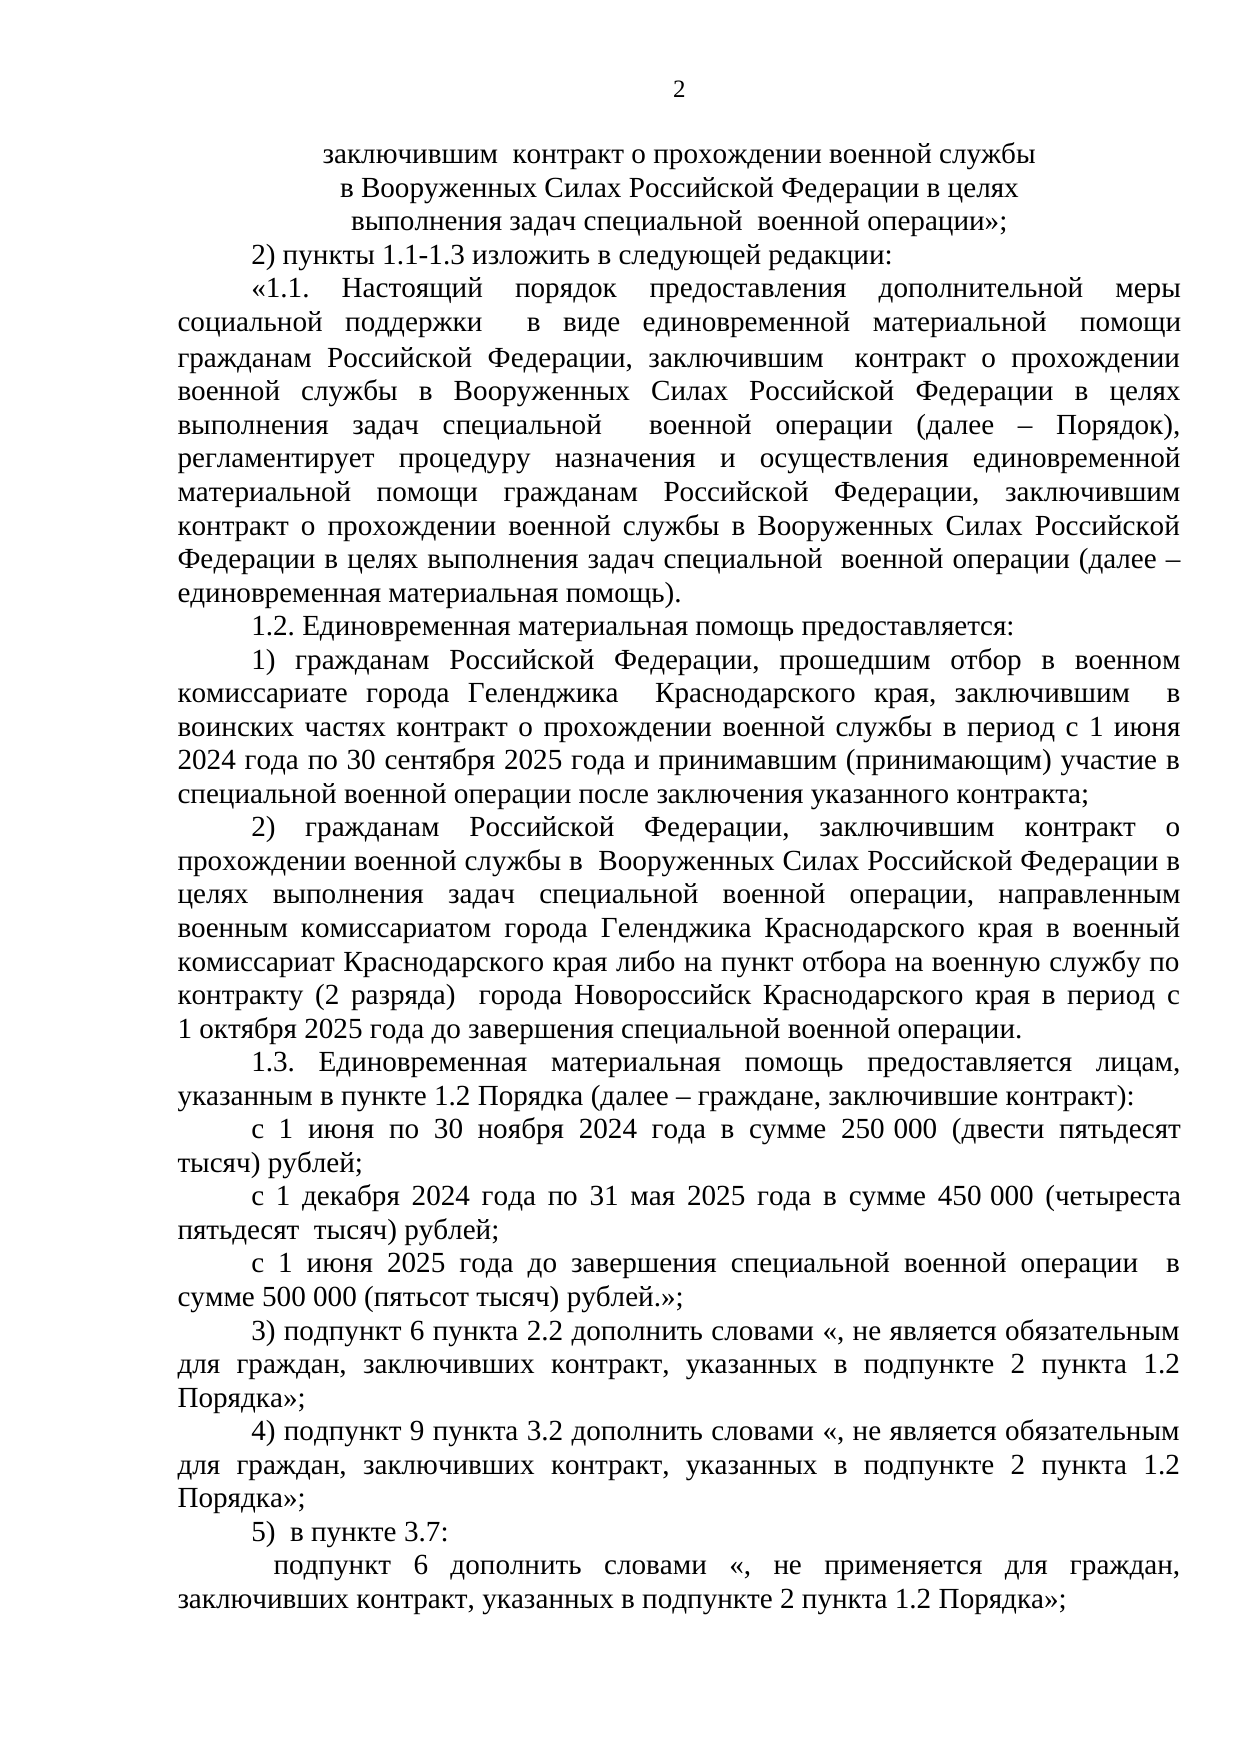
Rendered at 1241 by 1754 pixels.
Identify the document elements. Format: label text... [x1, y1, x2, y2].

text 4) подпункт 9 пункта 3.2 дополнить словами «, не является обязательным для граждан, заключивших контракт, указанных в подпункте 2 пункта 1.2 Порядка»; [177, 1413, 1181, 1514]
text 3) подпункт 6 пункта 2.2 дополнить словами «, не является обязательным для граждан, заключивших контракт, указанных в подпункте 2 пункта 1.2 Порядка»; [177, 1313, 1181, 1413]
text 1.3. Единовременная материальная помощь предоставляется лицам, указанным в пункте 1.2 Порядка (далее – граждане, заключившие контракт): [177, 1044, 1181, 1111]
text «1.1. Настоящий порядок предоставления дополнительной меры социальной поддержки в виде единовременной материальной помощи гражданам Российской Федерации, заключившим контракт о прохождении военной службы в Вооруженных Силах Российской Федерации в целях выполнения задач специальной военной операции (далее – Порядок), регламентирует процедуру назначения и осуществления единовременной материальной помощи гражданам Российской Федерации, заключившим контракт о прохождении военной службы в Вооруженных Силах Российской Федерации в целях выполнения задач специальной военной операции (далее – единовременная материальная помощь). [177, 270, 1181, 608]
text с 1 декабря 2024 года по 31 мая 2025 года в сумме 450 000 (четыреста пятьдесят тысяч) рублей; [177, 1178, 1181, 1246]
text 2) пункты 1.1-1.3 изложить в следующей редакции: [177, 237, 1181, 270]
text 2) гражданам Российской Федерации, заключившим контракт о прохождении военной службы в Вооруженных Силах Российской Федерации в целях выполнения задач специальной военной операции, направленным военным комиссариатом города Геленджика Краснодарского края в военный комиссариат Краснодарского края либо на пункт отбора на военную службу по контракту (2 разряда) города Новороссийск Краснодарского края в период с 1 октября 2025 года до завершения специальной военной операции. [177, 809, 1181, 1044]
text 1) гражданам Российской Федерации, прошедшим отбор в военном комиссариате города Геленджика Краснодарского края, заключившим в воинских частях контракт о прохождении военной службы в период с 1 июня 2024 года по 30 сентября 2025 года и принимавшим (принимающим) участие в специальной военной операции после заключения указанного контракта; [177, 642, 1181, 809]
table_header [310, 136, 1048, 237]
text с 1 июня по 30 ноября 2024 года в сумме 250 000 (двести пятьдесят тысяч) рублей; [177, 1111, 1181, 1178]
text с 1 июня 2025 года до завершения специальной военной операции в сумме 500 000 (пятьсот тысяч) рублей.»; [177, 1246, 1181, 1313]
text 1.2. Единовременная материальная помощь предоставляется: [177, 608, 1181, 642]
text 5) в пункте 3.7: [177, 1514, 1181, 1547]
text подпункт 6 дополнить словами «, не применяется для граждан, заключивших контракт, указанных в подпункте 2 пункта 1.2 Порядка»; [177, 1547, 1181, 1614]
